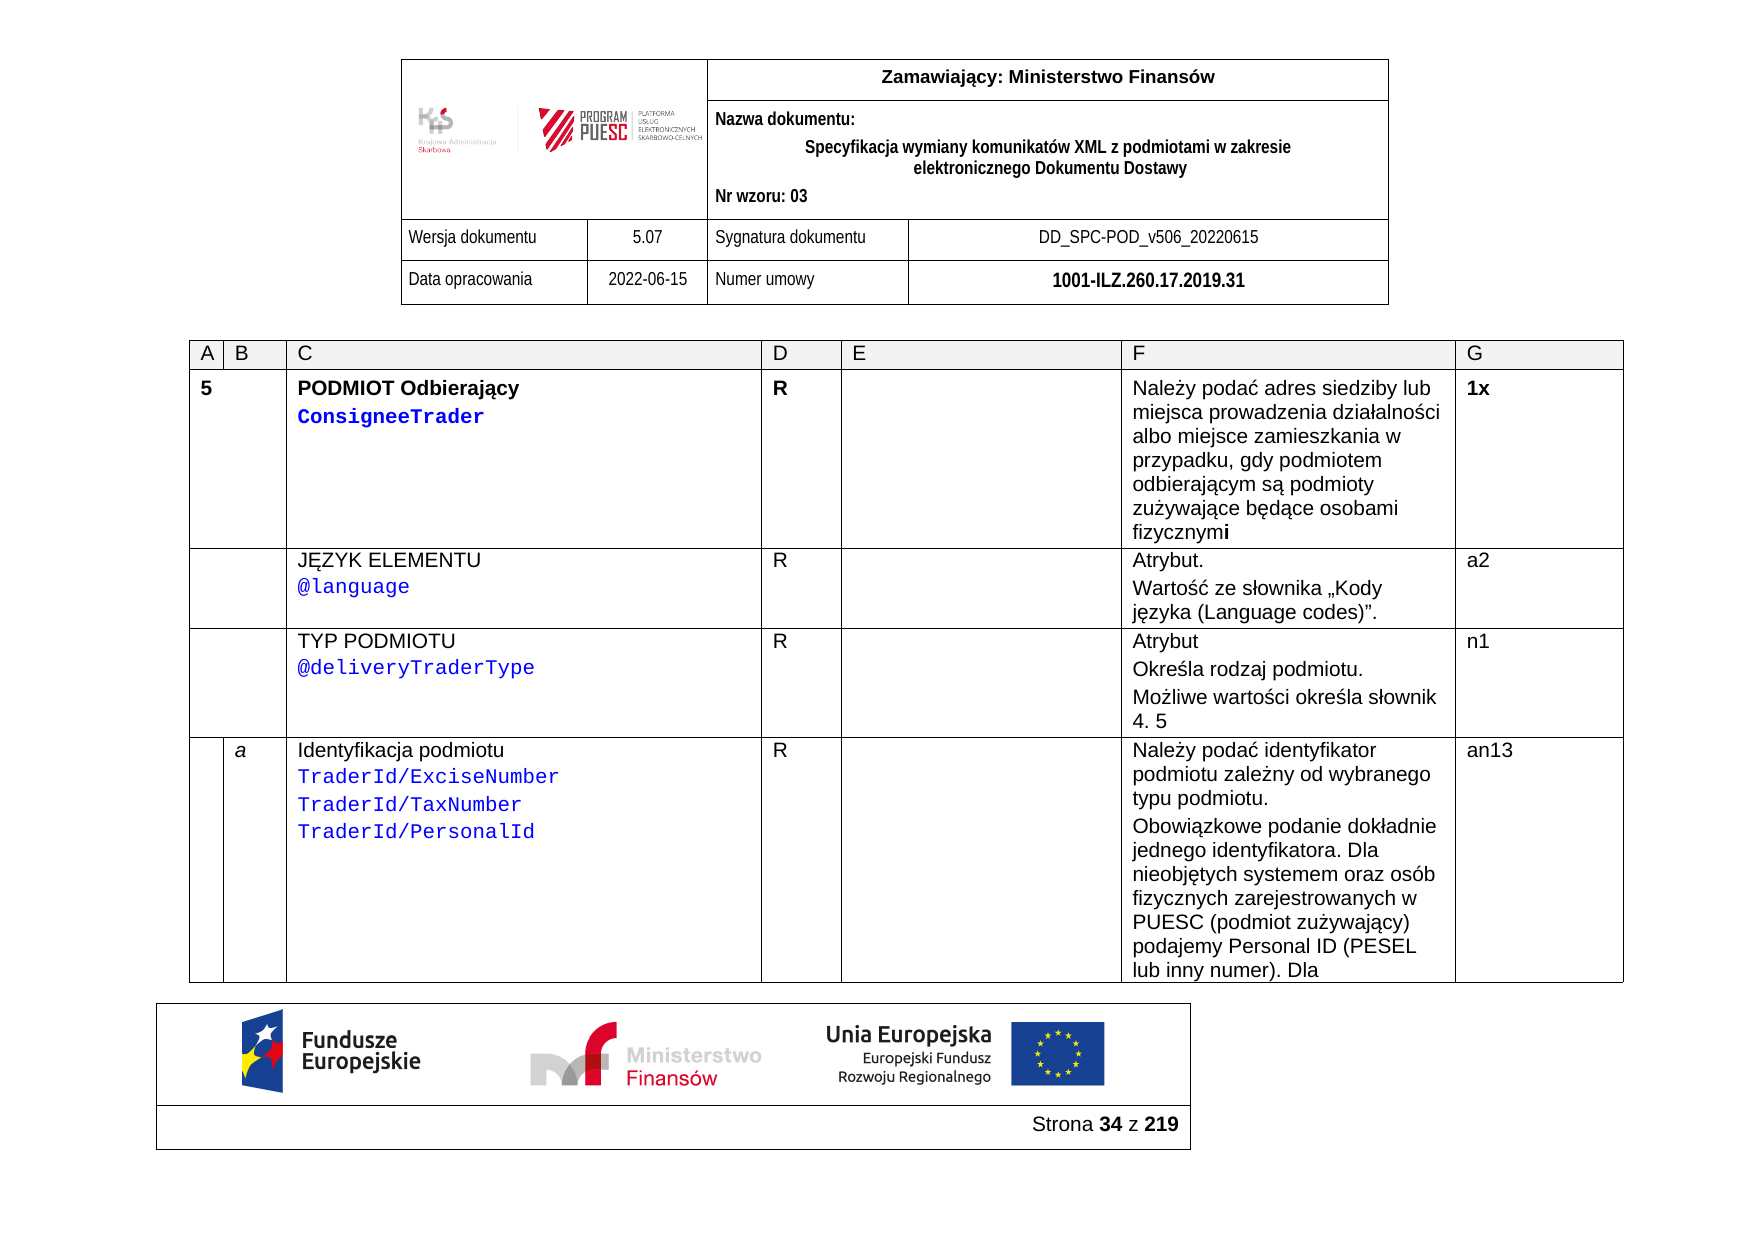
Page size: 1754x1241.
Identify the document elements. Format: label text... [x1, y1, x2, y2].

table_cell 1x [1456, 370, 1623, 548]
table_cell n1 [1456, 629, 1623, 737]
table_cell [842, 629, 1121, 737]
table_header F [1122, 341, 1455, 369]
table_cell an13 [1456, 738, 1623, 981]
table_header G [1456, 341, 1623, 369]
picture [242, 1009, 1105, 1093]
picture [408, 97, 702, 163]
table_cell R [762, 738, 841, 981]
table_cell R [762, 370, 841, 548]
table_cell Atrybut Określa rodzaj podmiotu. Możliwe wartości określa słownik 4. 5 [1122, 629, 1455, 737]
table_header E [842, 341, 1121, 369]
table_cell [842, 549, 1121, 628]
table_cell [842, 738, 1121, 981]
table_cell Należy podać adres siedziby lub miejsca prowadzenia działalności albo miejsce zamieszkania w przypadku, gdy podmiotem odbierającym są podmioty zużywające będące osobami fizycznymi [1122, 370, 1455, 548]
table_cell Atrybut. Wartość ze słownika „Kody języka (Language codes)”. [1122, 549, 1455, 628]
table_cell JĘZYK ELEMENTU @language [287, 549, 761, 628]
table_cell TYP PODMIOTU @deliveryTraderType [287, 629, 761, 737]
table_header C [287, 341, 761, 369]
table_cell [190, 629, 286, 737]
table_cell R [762, 629, 841, 737]
table_cell Identyfikacja podmiotu TraderId/ExciseNumber TraderId/TaxNumber TraderId/PersonalId [287, 738, 761, 981]
table_header A [190, 341, 223, 369]
table_cell 5 [190, 370, 286, 548]
table_header D [762, 341, 841, 369]
table_header B [224, 341, 286, 369]
table_cell a2 [1456, 549, 1623, 628]
table_cell a [224, 738, 286, 981]
table_cell PODMIOT Odbierający ConsigneeTrader [287, 370, 761, 548]
table_cell [190, 549, 286, 628]
table_cell [190, 738, 223, 981]
table_cell [842, 370, 1121, 548]
table_cell R [762, 549, 841, 628]
